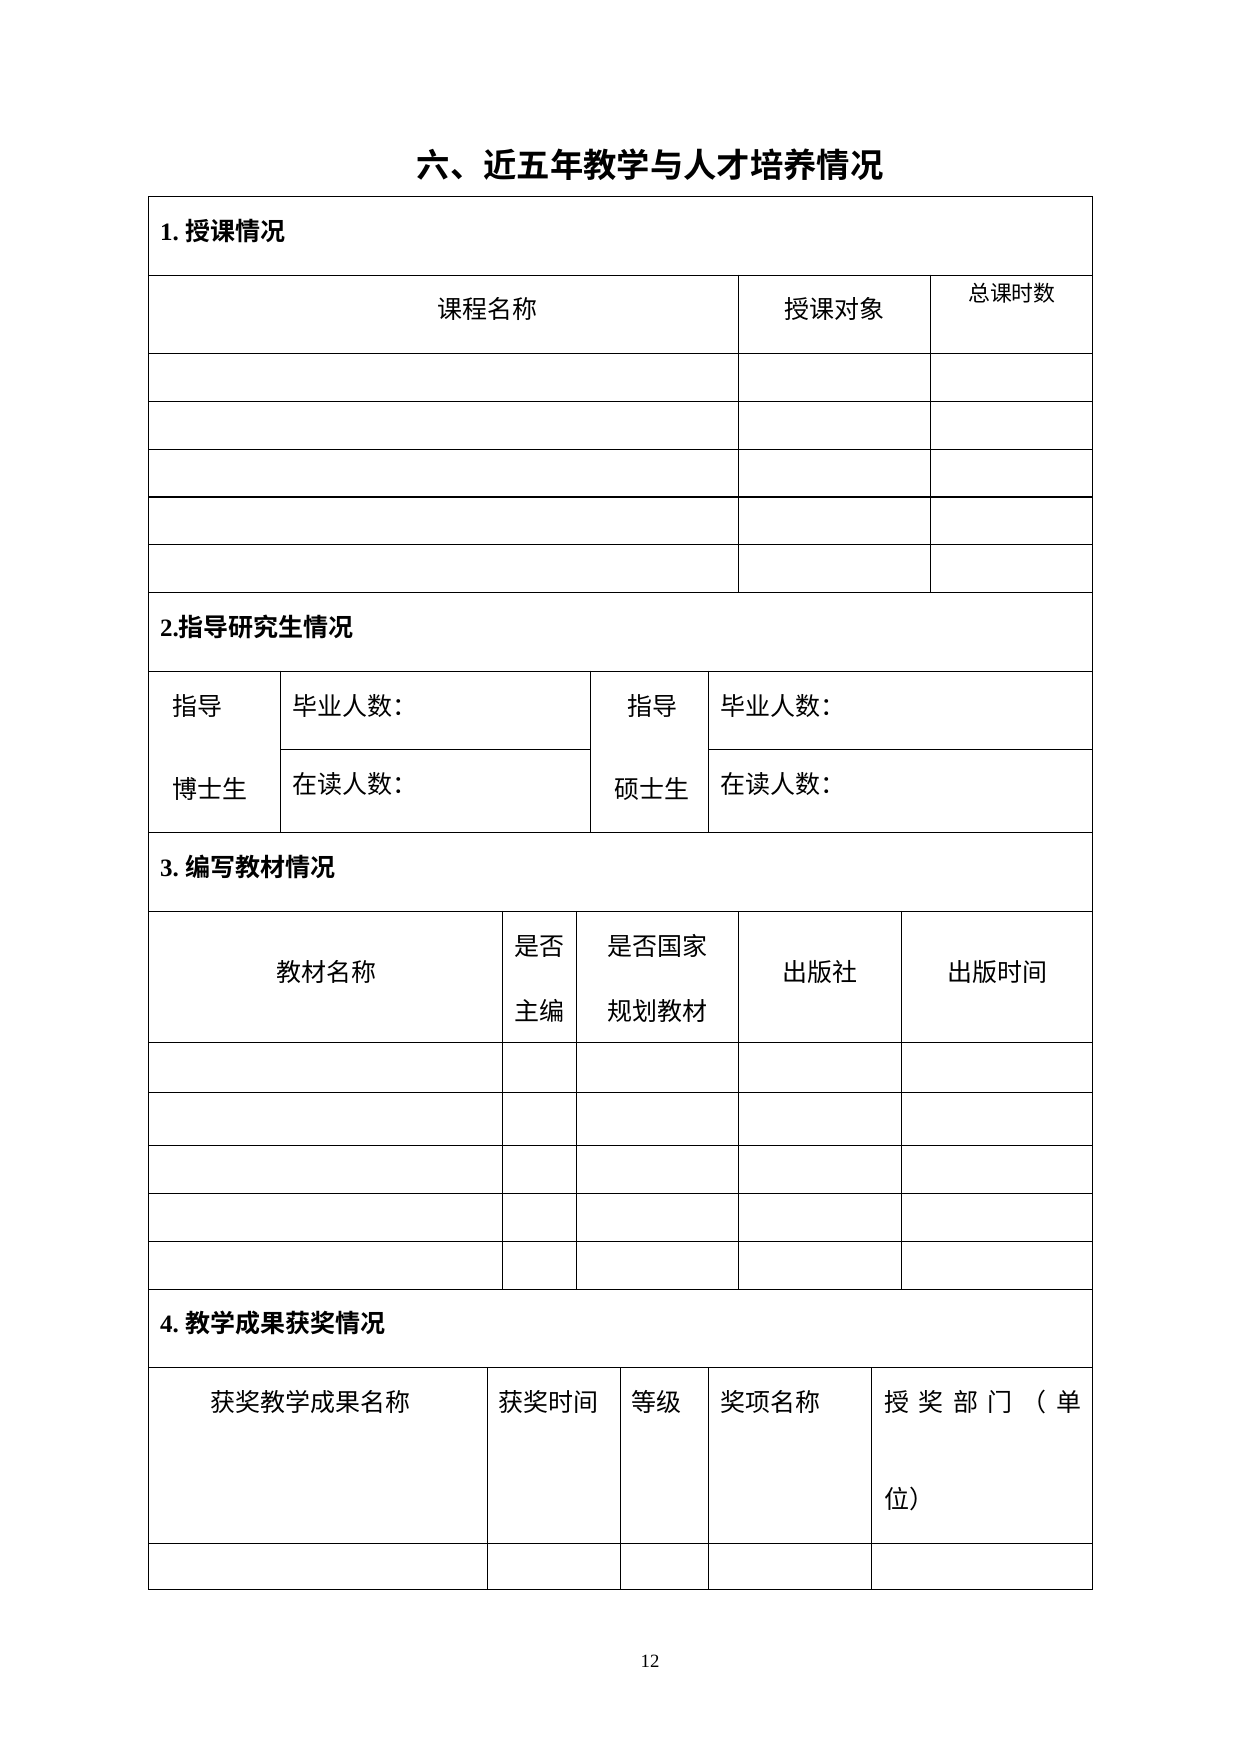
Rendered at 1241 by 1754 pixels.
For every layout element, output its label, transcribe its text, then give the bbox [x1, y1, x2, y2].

table_cell [503, 1194, 576, 1241]
table_cell [931, 354, 1092, 401]
table_cell 在读人数： [709, 750, 1092, 832]
table_cell 指导 博士生 [149, 672, 280, 832]
table_cell [149, 498, 738, 544]
table_cell [488, 1544, 620, 1589]
table_cell 毕业人数： [281, 672, 590, 749]
table_cell 在读人数： [281, 750, 590, 832]
table_cell [149, 545, 738, 592]
table_cell [739, 354, 930, 401]
table_cell [577, 1043, 738, 1092]
table_cell 授课对象 [739, 276, 930, 353]
table_cell 获奖时间 [488, 1368, 620, 1543]
table_cell 是否 主编 [503, 912, 576, 1042]
table_cell [149, 402, 738, 449]
table_cell 毕业人数： [709, 672, 1092, 749]
table_cell [902, 1146, 1092, 1193]
table_cell 出版社 [739, 912, 901, 1042]
table_cell [577, 1146, 738, 1193]
table_cell [739, 402, 930, 449]
table_cell [739, 1043, 901, 1092]
table_cell 指导 硕士生 [591, 672, 708, 832]
table_cell [149, 1146, 502, 1193]
table_cell [503, 1043, 576, 1092]
table_cell [739, 450, 930, 496]
table_cell [739, 1146, 901, 1193]
table_cell 出版时间 [902, 912, 1092, 1042]
table_cell 教材名称 [149, 912, 502, 1042]
table_cell 4. 教学成果获奖情况 [149, 1290, 1092, 1367]
table_cell 奖项名称 [709, 1368, 871, 1543]
table_cell [149, 354, 738, 401]
table_cell 总课时数 [931, 276, 1092, 353]
table_cell [931, 402, 1092, 449]
table_cell [149, 1093, 502, 1145]
subtitle 六、近五年教学与人才培养情况 [148, 131, 1152, 196]
table_cell [577, 1093, 738, 1145]
table_cell [503, 1146, 576, 1193]
table_cell 获奖教学成果名称 [149, 1368, 487, 1543]
table_cell [739, 498, 930, 544]
table_cell 等级 [621, 1368, 708, 1543]
table_cell [739, 1242, 901, 1288]
table_cell [149, 1544, 487, 1589]
table_cell 课程名称 [149, 276, 738, 353]
table_cell [931, 450, 1092, 496]
table_cell [902, 1093, 1092, 1145]
table_cell 授奖部门（单位） [872, 1368, 1092, 1543]
table_cell [149, 1242, 502, 1288]
table_cell [931, 545, 1092, 592]
table_cell [149, 1194, 502, 1241]
table_cell [149, 450, 738, 496]
table_cell 3. 编写教材情况 [149, 833, 1092, 911]
table_cell [902, 1242, 1092, 1288]
table_cell [739, 1194, 901, 1241]
table_header 1. 授课情况 [149, 197, 1092, 274]
table_cell 是否国家 规划教材 [577, 912, 738, 1042]
table_cell [739, 545, 930, 592]
table_cell [709, 1544, 871, 1589]
table_cell [577, 1242, 738, 1288]
table_cell 2.指导研究生情况 [149, 593, 1092, 671]
table_cell [577, 1194, 738, 1241]
table_cell [902, 1043, 1092, 1092]
table_cell [902, 1194, 1092, 1241]
table_cell [872, 1544, 1092, 1589]
table_cell [621, 1544, 708, 1589]
table_cell [503, 1093, 576, 1145]
table_cell [739, 1093, 901, 1145]
table_cell [931, 498, 1092, 544]
table_cell [503, 1242, 576, 1288]
table_cell [149, 1043, 502, 1092]
